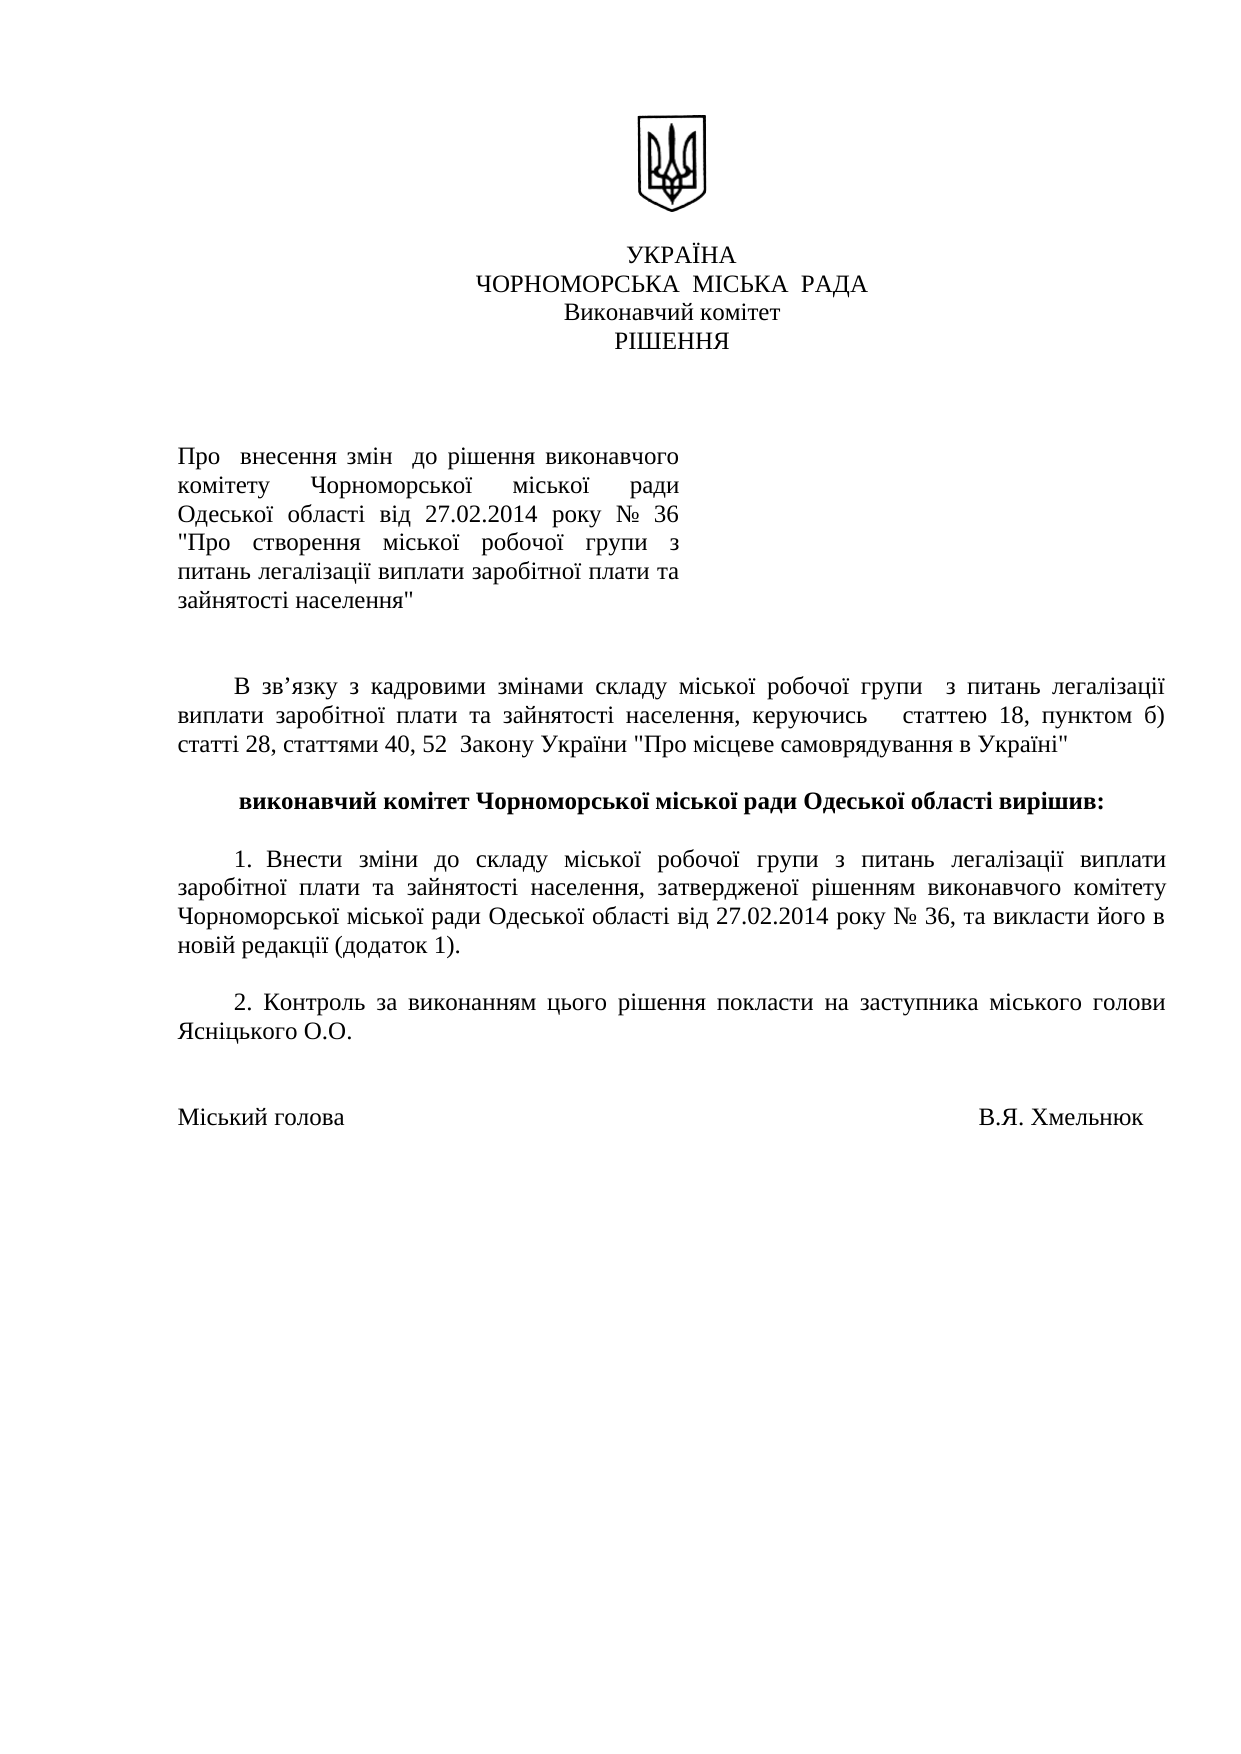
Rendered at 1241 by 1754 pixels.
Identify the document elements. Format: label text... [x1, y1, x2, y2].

subtitle Про внесення змін до рішення виконавчого комітету Чорноморської міської ради Одеської області від 27.02.2014 року № 36 "Про створення міської робочої групи з питань легалізації виплати заробітної плати та зайнятості населення" [177, 441, 679, 614]
text 2. Контроль за виконанням цього рішення покласти на заступника міського голови Ясніцького О.О. [177, 987, 1167, 1045]
text РІШЕННЯ [177, 326, 1167, 355]
list Внести зміни до складу міської робочої групи з питань легалізації виплати заробітної плати та зайнятості населення, затвердженої рішенням виконавчого комітету Чорноморської міської ради Одеської області від 27.02.2014 року № 36, та викласти його в новій редакції (додаток 1). [177, 844, 1167, 959]
text виконавчий комітет Чорноморської міської ради Одеської області вирішив: [177, 786, 1167, 815]
text Міський голова В.Я. Хмельнюк [177, 1102, 1167, 1131]
text В зв’язку з кадровими змінами складу міської робочої групи з питань легалізації виплати заробітної плати та зайнятості населення, керуючись статтею 18, пунктом б) статті 28, статтями 40, 52 Закону України "Про місцеве самоврядування в Україні" [177, 671, 1167, 757]
text ЧОРНОМОРСЬКА МІСЬКА РАДА [177, 269, 1167, 297]
text УКРАЇНА [177, 240, 1167, 269]
text Виконавчий комітет [177, 297, 1167, 326]
